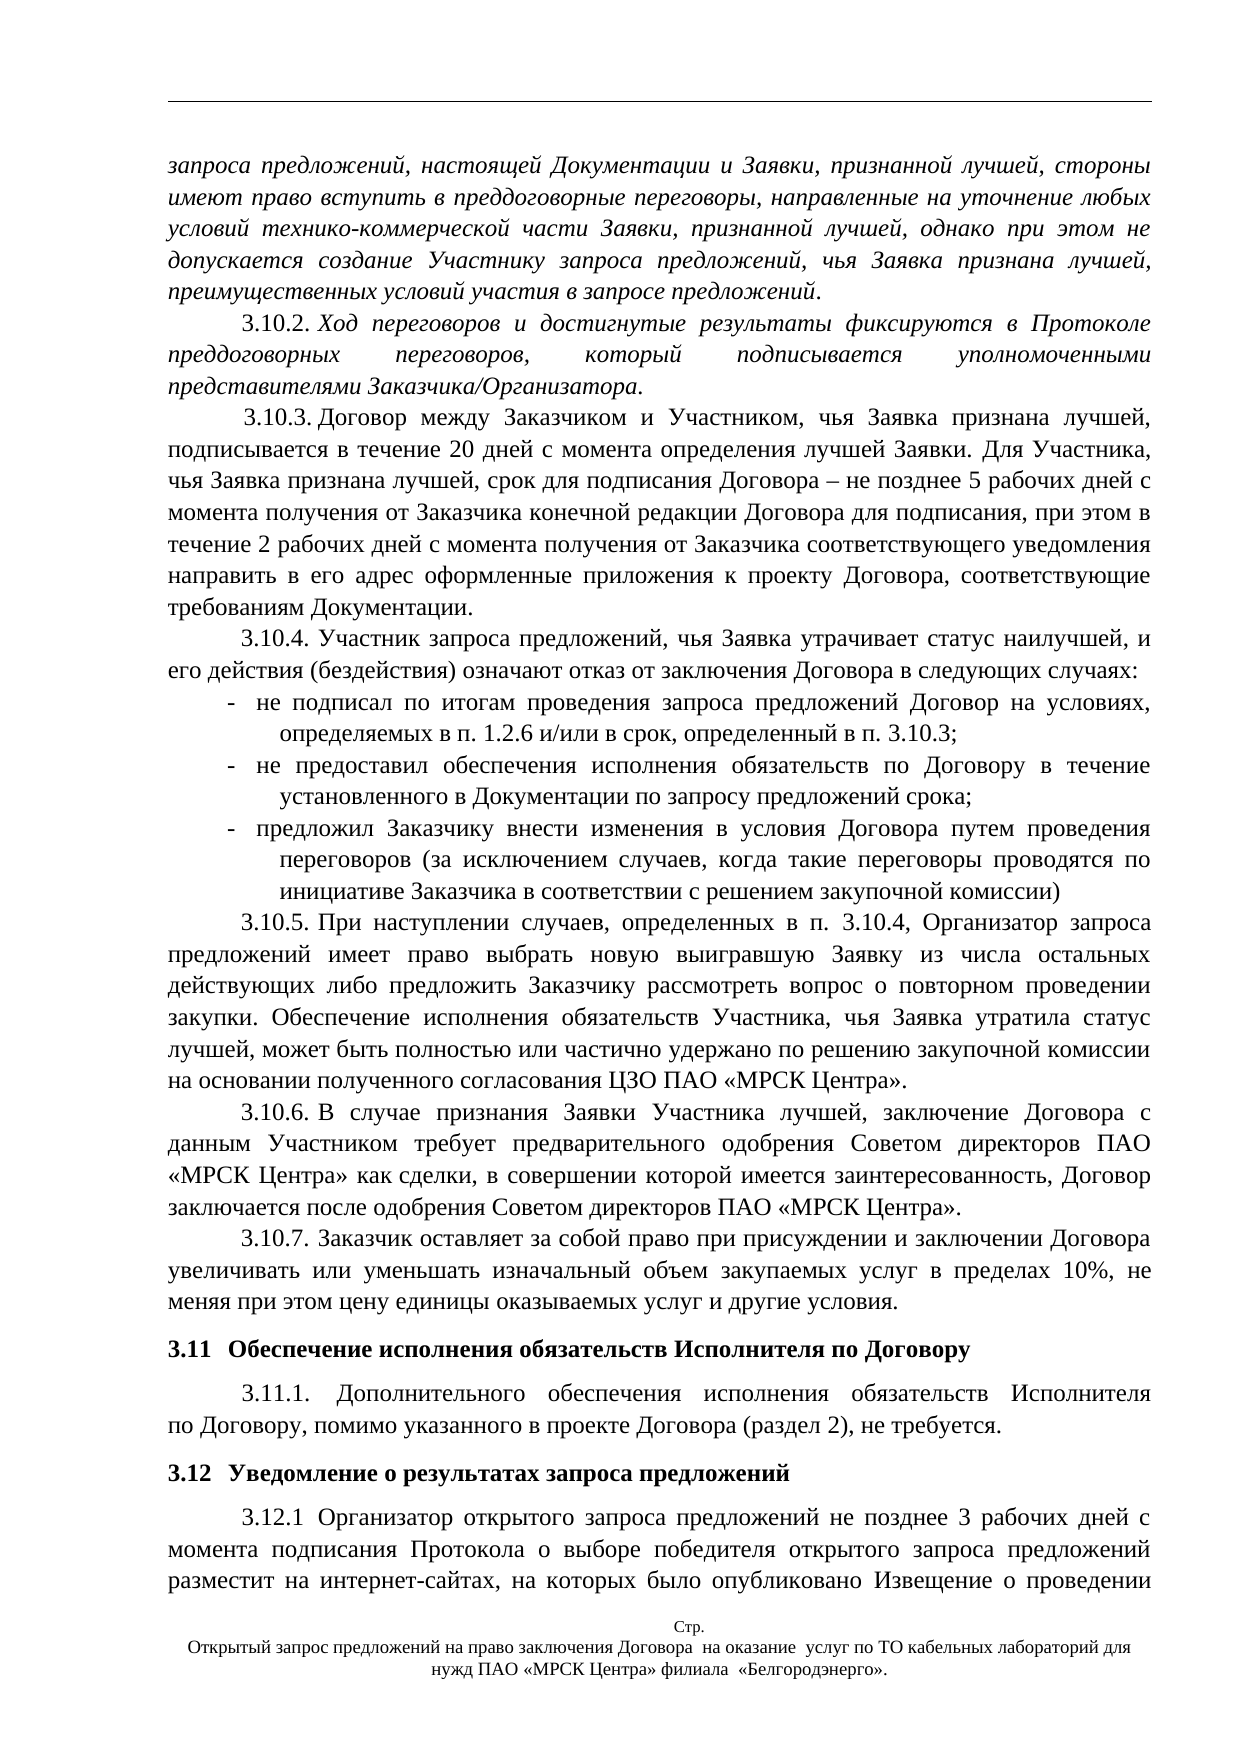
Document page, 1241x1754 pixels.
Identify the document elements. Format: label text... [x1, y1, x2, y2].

list Заказчик оставляет за собой право при присуждении и заключении Договора увеличивать или уменьшать изначальный объем закупаемых услуг в пределах 10%, не меняя при этом цену единицы оказываемых услуг и другие условия. [168, 1223, 1152, 1315]
list Дополнительного обеспечения исполнения обязательств Исполнителя по Договору, помимо указанного в проекте Договора (раздел 2), не требуется. [168, 1378, 1152, 1439]
list Участник запроса предложений, чья Заявка утрачивает статус наилучшей, и его действия (бездействия) означают отказ от заключения Договора в следующих случаях: [168, 623, 1152, 684]
list В случае признания Заявки Участника лучшей, заключение Договора с данным Участником требует предварительного одобрения Советом директоров ПАО «МРСК Центра» как сделки, в совершении которой имеется заинтересованность, Договор заключается после одобрения Советом директоров ПАО «МРСК Центра». [168, 1097, 1152, 1220]
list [168, 150, 1152, 305]
list Договор между Заказчиком и Участником, чья Заявка признана лучшей, подписывается в течение 20 дней с момента определения лучшей Заявки. Для Участника, чья Заявка признана лучшей, срок для подписания Договора – не позднее 5 рабочих дней с момента получения от Заказчика конечной редакции Договора для подписания, при этом в течение 2 рабочих дней с момента получения от Заказчика соответствующего уведомления направить в его адрес оформленные приложения к проекту Договора, соответствующие требованиям Документации. [168, 402, 1152, 621]
subtitle Обеспечение исполнения обязательств Исполнителя по Договору [168, 1334, 1152, 1363]
list не предоставил обеспечения исполнения обязательств по Договору в течение установленного в Документации по запросу предложений срока; [227, 750, 1152, 810]
list предложил Заказчику внести изменения в условия Договора путем проведения переговоров (за исключением случаев, когда такие переговоры проводятся по инициативе Заказчика в соответствии с решением закупочной комиссии) [227, 813, 1152, 905]
list Ход переговоров и достигнутые результаты фиксируются в Протоколе преддоговорных переговоров, который подписывается уполномоченными представителями Заказчика/Организатора. [168, 308, 1152, 400]
subtitle Уведомление о результатах запроса предложений [168, 1458, 1152, 1487]
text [168, 1502, 1152, 1594]
